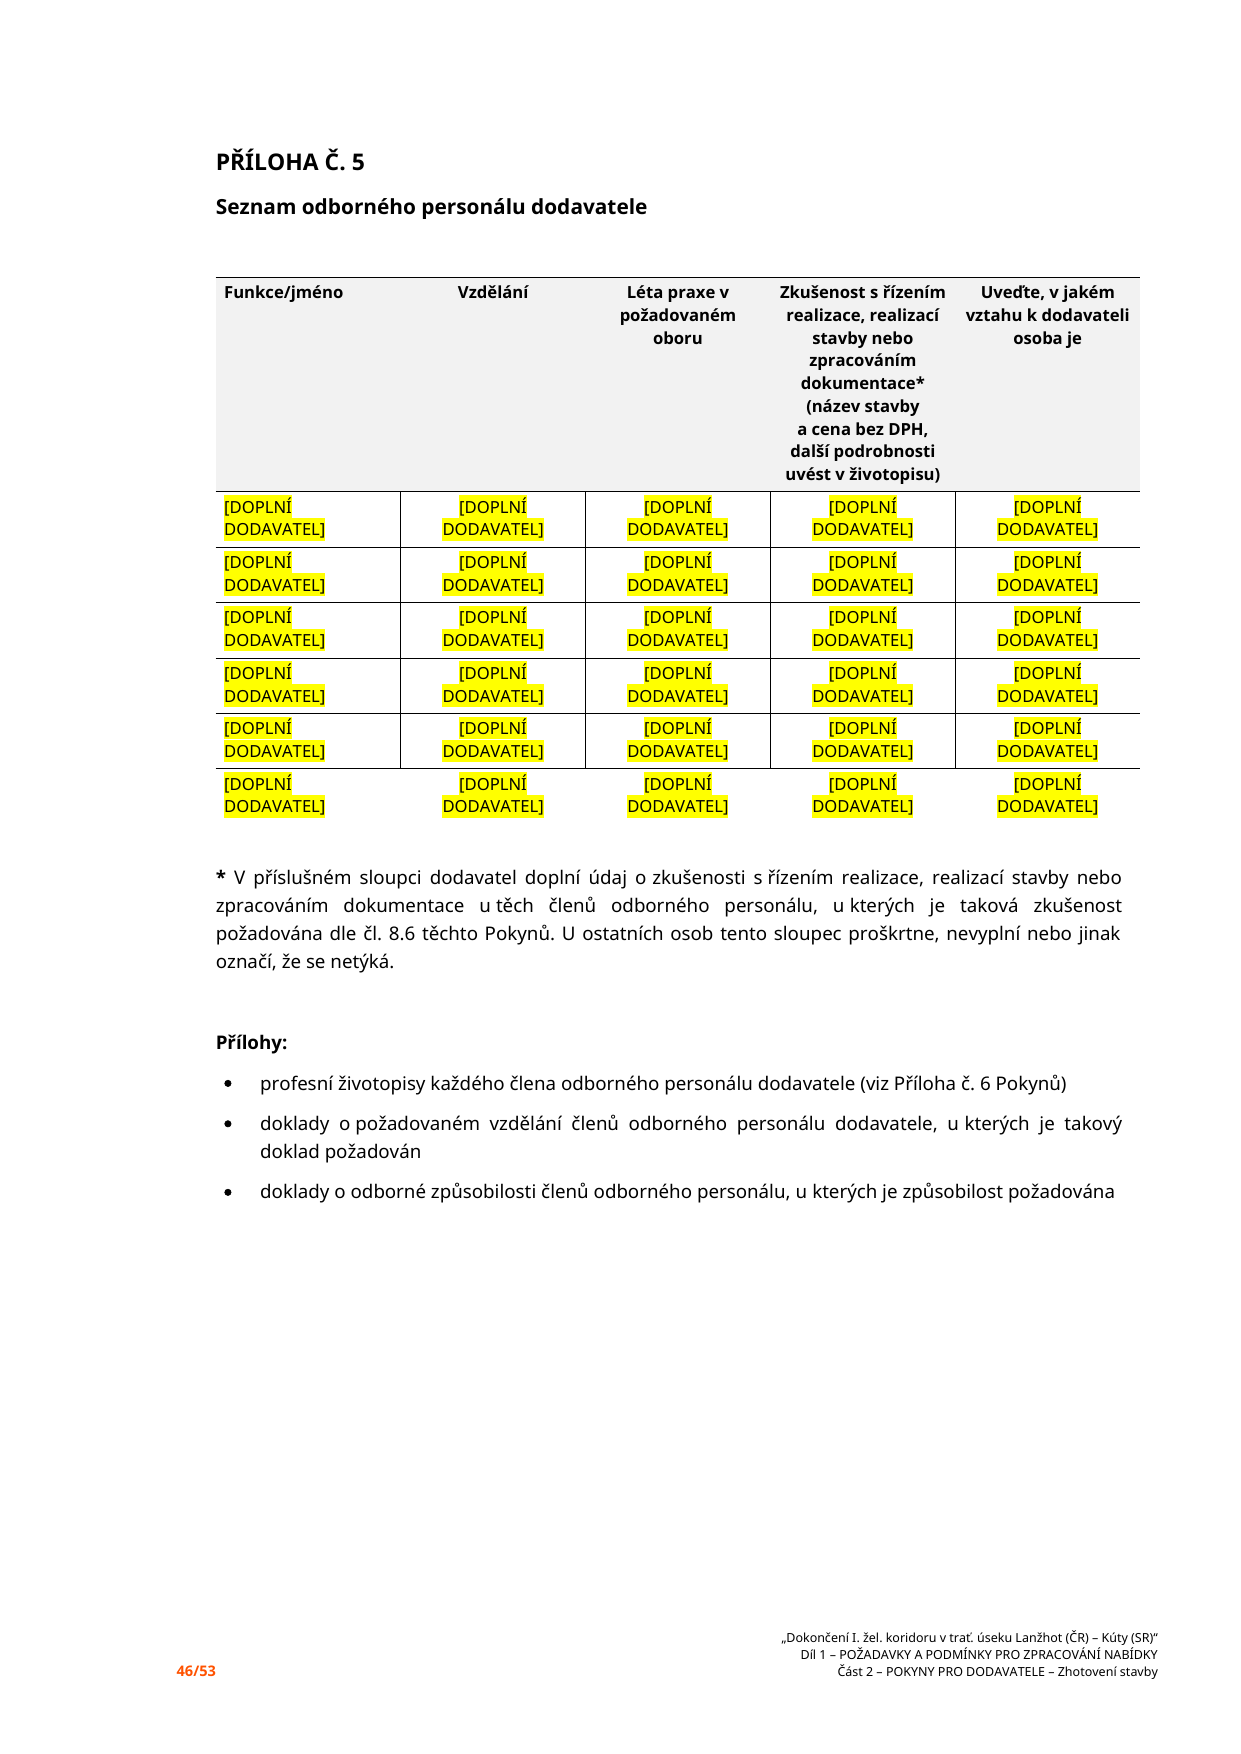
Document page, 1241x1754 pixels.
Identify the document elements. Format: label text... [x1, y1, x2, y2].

table_cell [DOPLNÍ DODAVATEL] [955, 769, 1140, 824]
table_cell [DOPLNÍ DODAVATEL] [956, 659, 1140, 713]
table_cell [DOPLNÍ DODAVATEL] [216, 714, 400, 768]
text * V příslušném sloupci dodavatel doplní údaj o zkušenosti s řízením realizace, realizací stavby nebo zpracováním dokumentace u těch členů odborného personálu, u kterých je taková zkušenost požadována dle čl. 8.6 těchto Pokynů. U ostatních osob tento sloupec proškrtne, nevyplní nebo jinak označí, že se netýká. [216, 864, 1122, 974]
text Přílohy: [216, 1029, 1122, 1055]
text Seznam odborného personálu dodavatele [216, 192, 1122, 221]
table_cell [DOPLNÍ DODAVATEL] [216, 659, 400, 713]
table_cell [DOPLNÍ DODAVATEL] [771, 492, 955, 547]
text doklady o požadovaném vzdělání členů odborného personálu dodavatele, u kterých je takový doklad požadován [224, 1110, 1122, 1164]
table_cell [DOPLNÍ DODAVATEL] [771, 548, 955, 602]
table_cell [DOPLNÍ DODAVATEL] [216, 769, 400, 824]
table_header Zkušenost s řízením realizace, realizací stavby nebo zpracováním dokumentace* (název stavby a cena bez DPH, další podrobnosti uvést v životopisu) [770, 278, 955, 491]
text doklady o odborné způsobilosti členů odborného personálu, u kterých je způsobilost požadována [224, 1179, 1122, 1204]
table_cell [DOPLNÍ DODAVATEL] [586, 714, 770, 768]
table_cell [DOPLNÍ DODAVATEL] [216, 548, 400, 602]
table_cell [DOPLNÍ DODAVATEL] [216, 492, 400, 547]
table_cell [DOPLNÍ DODAVATEL] [401, 659, 585, 713]
table_cell [DOPLNÍ DODAVATEL] [401, 714, 585, 768]
table_cell [DOPLNÍ DODAVATEL] [770, 769, 955, 824]
table_cell [DOPLNÍ DODAVATEL] [400, 769, 585, 824]
table_cell [DOPLNÍ DODAVATEL] [401, 492, 585, 547]
table_cell [DOPLNÍ DODAVATEL] [586, 603, 770, 657]
table_cell [DOPLNÍ DODAVATEL] [401, 603, 585, 657]
table_cell [DOPLNÍ DODAVATEL] [586, 659, 770, 713]
table_cell [DOPLNÍ DODAVATEL] [956, 492, 1140, 547]
table_header Vzdělání [400, 278, 585, 491]
text Příloha č. 5 [216, 146, 1122, 177]
table_cell [DOPLNÍ DODAVATEL] [771, 714, 955, 768]
table_cell [DOPLNÍ DODAVATEL] [585, 769, 770, 824]
table_cell [DOPLNÍ DODAVATEL] [586, 492, 770, 547]
table_cell [DOPLNÍ DODAVATEL] [216, 603, 400, 657]
table_cell [DOPLNÍ DODAVATEL] [401, 548, 585, 602]
table_cell [DOPLNÍ DODAVATEL] [771, 603, 955, 657]
table_cell [DOPLNÍ DODAVATEL] [956, 714, 1140, 768]
table_header Léta praxe v požadovaném oboru [585, 278, 770, 491]
text profesní životopisy každého člena odborného personálu dodavatele (viz Příloha č. 6 Pokynů) [224, 1070, 1122, 1095]
table_header Uveďte, v jakém vztahu k dodavateli osoba je [955, 278, 1140, 491]
table_cell [DOPLNÍ DODAVATEL] [586, 548, 770, 602]
table_header Funkce/jméno [216, 278, 400, 491]
table_cell [DOPLNÍ DODAVATEL] [956, 603, 1140, 657]
table_cell [DOPLNÍ DODAVATEL] [771, 659, 955, 713]
table_cell [DOPLNÍ DODAVATEL] [956, 548, 1140, 602]
